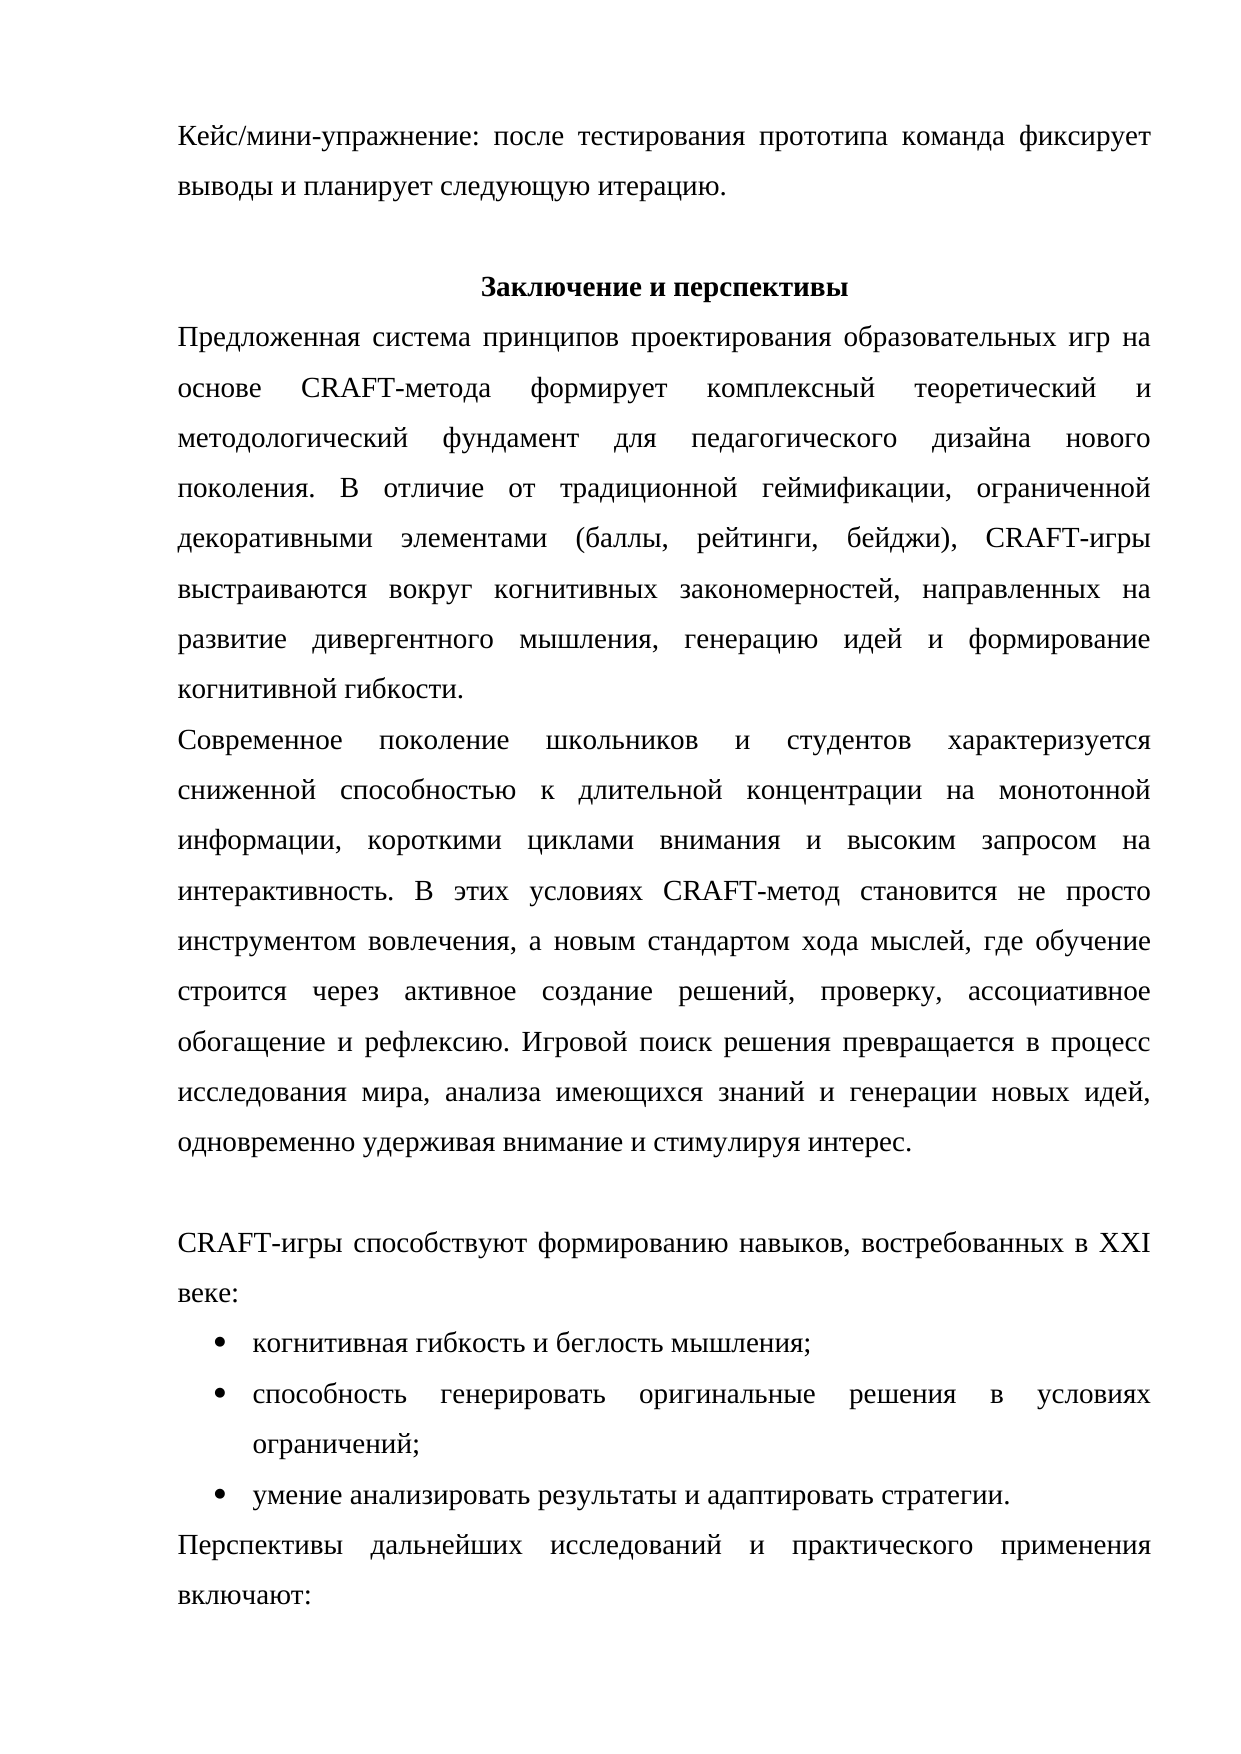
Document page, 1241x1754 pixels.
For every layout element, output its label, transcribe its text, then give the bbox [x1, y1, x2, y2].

text Перспективы дальнейших исследований и практического применения включают: [177, 1527, 1152, 1611]
text Кейс/мини-упражнение: после тестирования прототипа команда фиксирует выводы и планирует следующую итерацию. [177, 118, 1152, 202]
text CRAFT-игры способствуют формированию навыков, востребованных в XXI веке: [177, 1225, 1152, 1309]
list когнитивная гибкость и беглость мышления; [215, 1326, 1152, 1359]
list умение анализировать результаты и адаптировать стратегии. [215, 1477, 1152, 1510]
text Предложенная система принципов проектирования образовательных игр на основе CRAFT-метода формирует комплексный теоретический и методологический фундамент для педагогического дизайна нового поколения. В отличие от традиционной геймификации, ограниченной декоративными элементами (баллы, рейтинги, бейджи), CRAFT-игры выстраиваются вокруг когнитивных закономерностей, направленных на развитие дивергентного мышления, генерацию идей и формирование когнитивной гибкости. [177, 319, 1152, 705]
text Заключение и перспективы [177, 269, 1152, 303]
text Современное поколение школьников и студентов характеризуется сниженной способностью к длительной концентрации на монотонной информации, короткими циклами внимания и высоким запросом на интерактивность. В этих условиях CRAFT-метод становится не просто инструментом вовлечения, а новым стандартом хода мыслей, где обучение строится через активное создание решений, проверку, ассоциативное обогащение и рефлексию. Игровой поиск решения превращается в процесс исследования мира, анализа имеющихся знаний и генерации новых идей, одновременно удерживая внимание и стимулируя интерес. [177, 722, 1152, 1158]
list способность генерировать оригинальные решения в условиях ограничений; [215, 1376, 1152, 1460]
